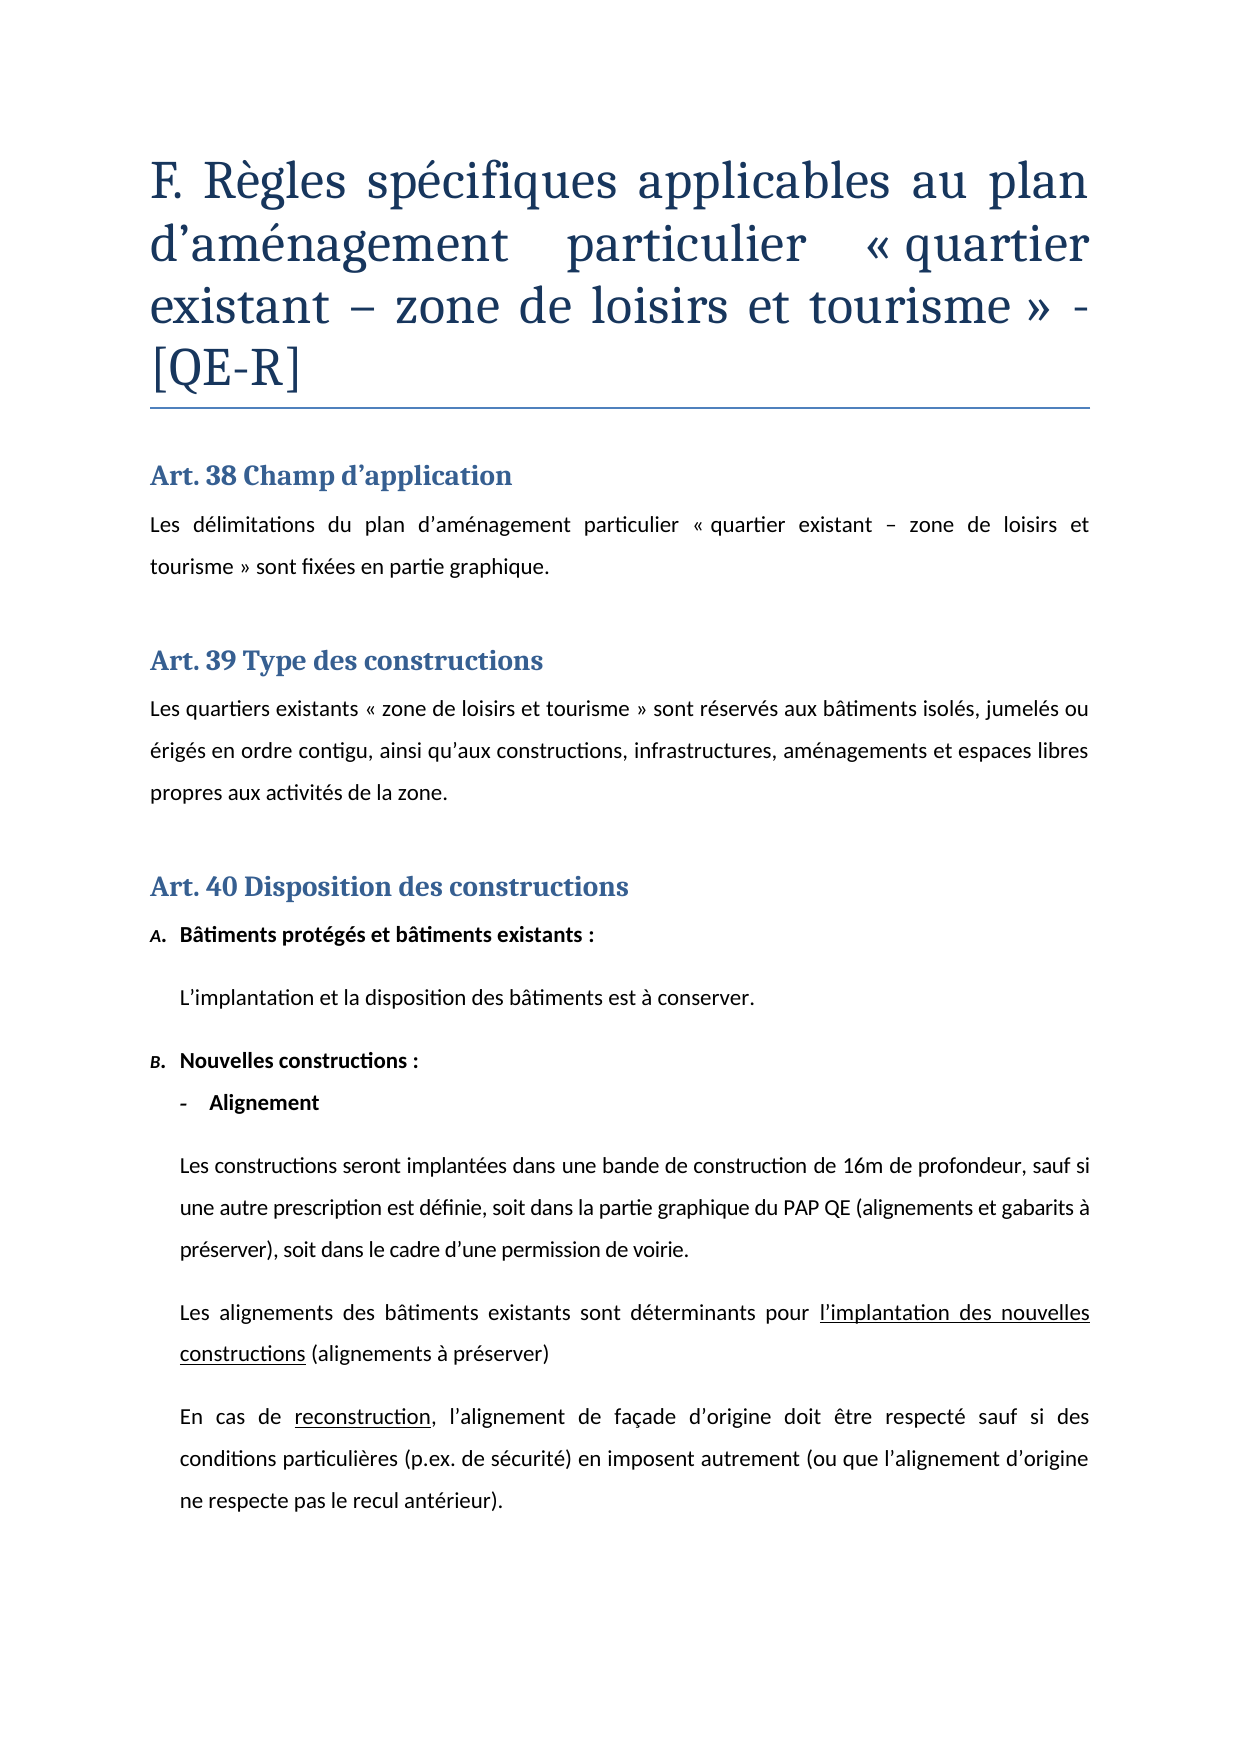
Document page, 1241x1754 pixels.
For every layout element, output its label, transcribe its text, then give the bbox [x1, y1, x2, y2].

text L’implantation et la disposition des bâtiments est à conserver. [179, 983, 1090, 1011]
subtitle Art. 40 Disposition des constructions [150, 870, 1090, 904]
text Les délimitations du plan d’aménagement particulier « quartier existant – zone de loisirs et tourisme » sont fixées en partie graphique. [150, 510, 1090, 580]
text Les alignements des bâtiments existants sont déterminants pour l’implantation des nouvelles constructions (alignements à préserver) [179, 1298, 1090, 1368]
text Les constructions seront implantées dans une bande de construction de 16m de profondeur, sauf si une autre prescription est définie, soit dans la partie graphique du PAP QE (alignements et gabarits à préserver), soit dans le cadre d’une permission de voirie. [179, 1151, 1090, 1263]
list Alignement [179, 1088, 1090, 1116]
text En cas de reconstruction, l’alignement de façade d’origine doit être respecté sauf si des conditions particulières (p.ex. de sécurité) en imposent autrement (ou que l’alignement d’origine ne respecte pas le recul antérieur). [179, 1402, 1090, 1514]
title F. Règles spécifiques applicables au plan d’aménagement particulier « quartier existant – zone de loisirs et tourisme » - [QE-R] [150, 150, 1090, 407]
list Bâtiments protégés et bâtiments existants : [150, 920, 1090, 948]
subtitle Art. 38 Champ d’application [150, 459, 1090, 493]
text Les quartiers existants « zone de loisirs et tourisme » sont réservés aux bâtiments isolés, jumelés ou érigés en ordre contigu, ainsi qu’aux constructions, infrastructures, aménagements et espaces libres propres aux activités de la zone. [150, 694, 1090, 806]
list Nouvelles constructions : [150, 1046, 1090, 1074]
subtitle Art. 39 Type des constructions [150, 644, 1090, 677]
